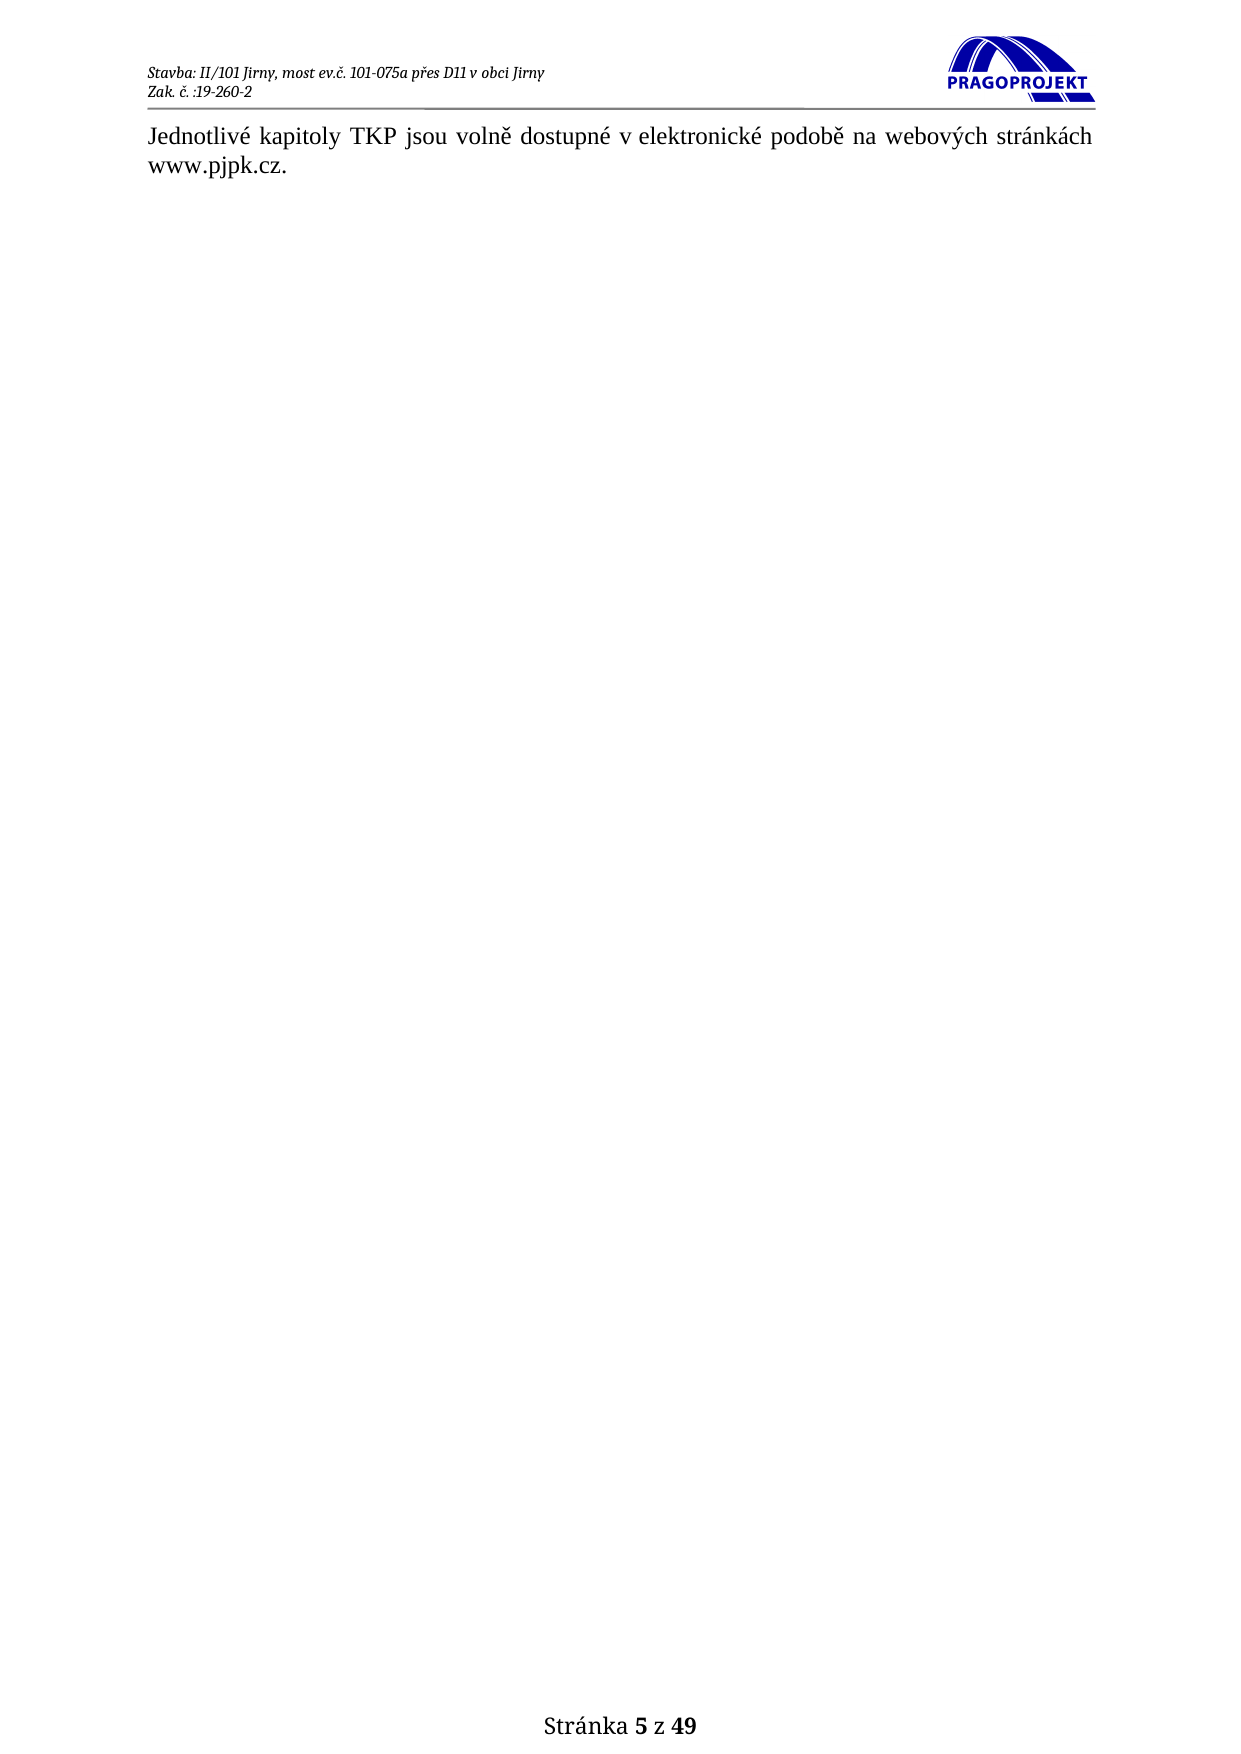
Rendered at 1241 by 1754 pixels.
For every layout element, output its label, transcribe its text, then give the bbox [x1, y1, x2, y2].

picture [947, 35, 1096, 103]
text Jednotlivé kapitoly TKP jsou volně dostupné v elektronické podobě na webových stránkách www.pjpk.cz. [148, 121, 1092, 178]
